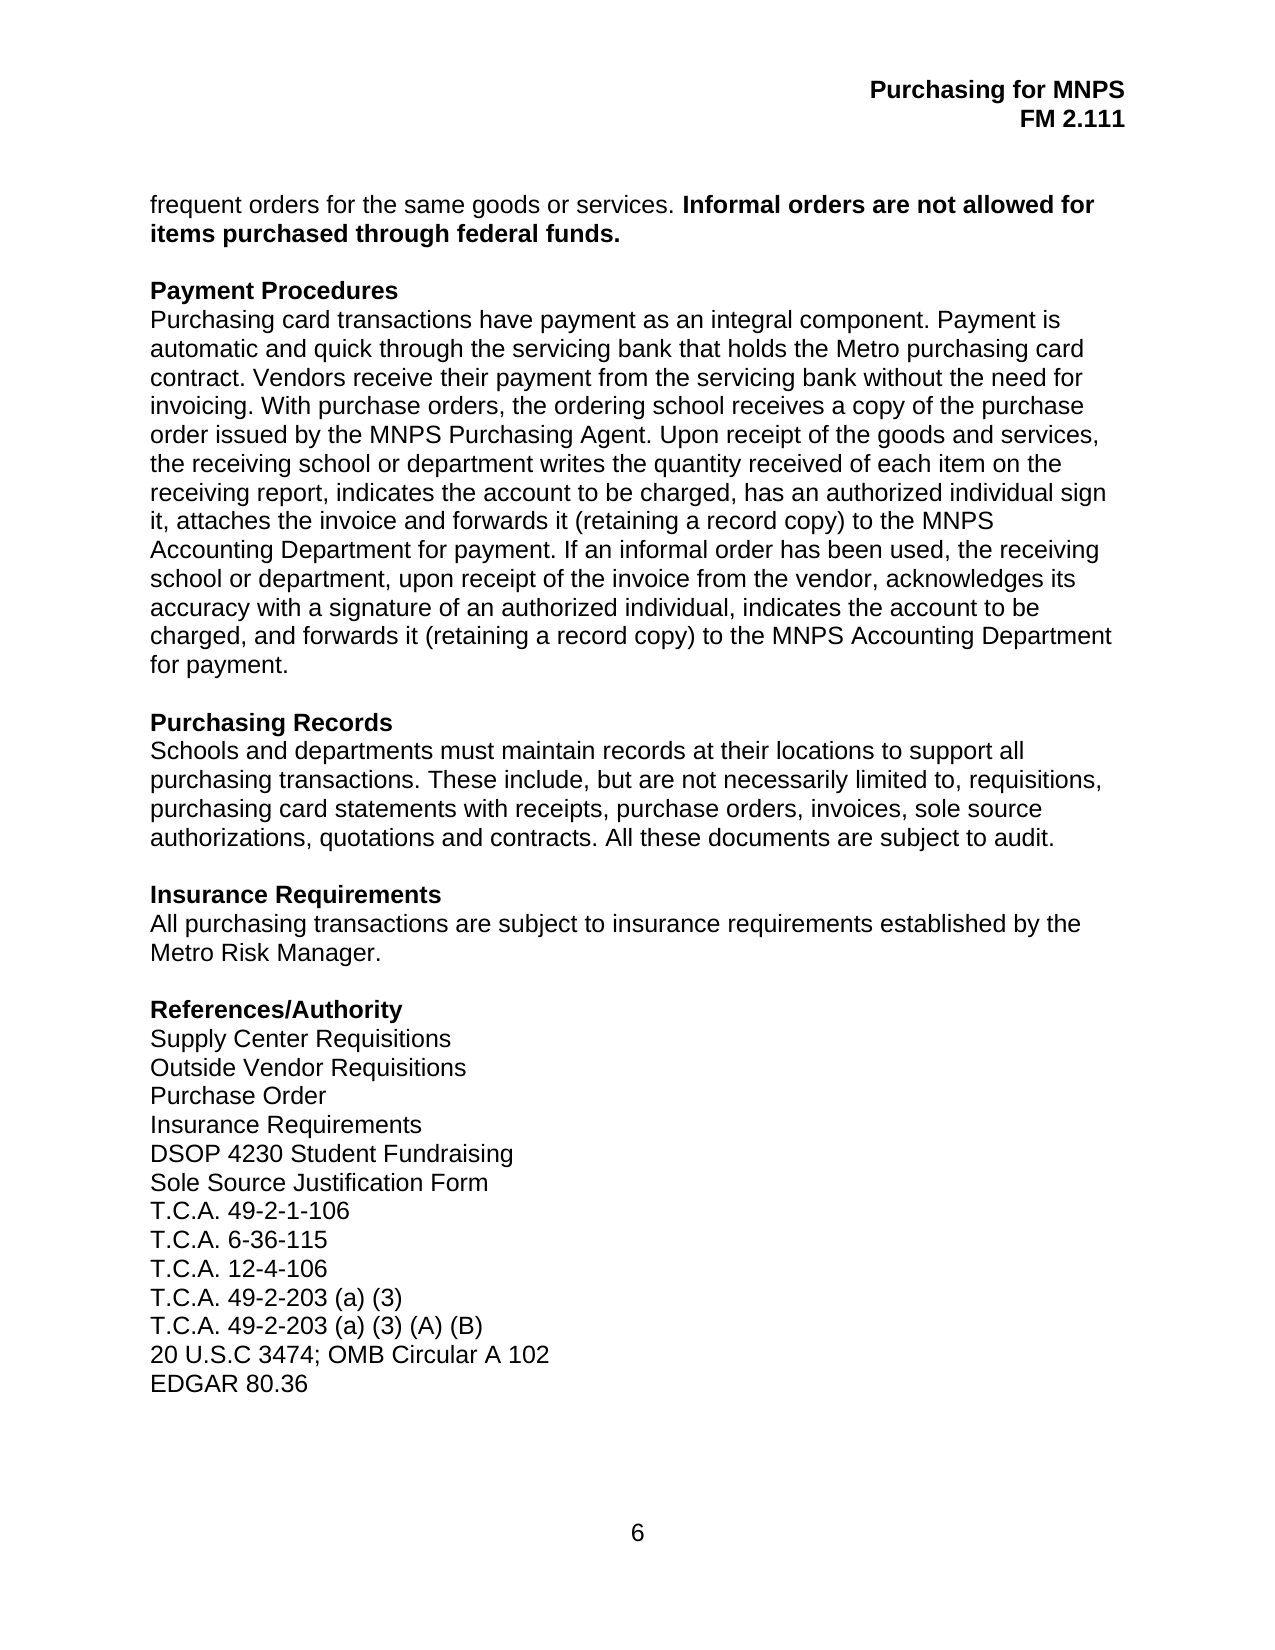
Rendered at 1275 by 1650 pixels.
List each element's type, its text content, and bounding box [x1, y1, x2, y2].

text T.C.A. 12-4-106 [150, 1254, 1125, 1282]
text References/Authority [150, 995, 1125, 1024]
text T.C.A. 49-2-203 (a) (3) (A) (B) [150, 1311, 1125, 1340]
text DSOP 4230 Student Fundraising [150, 1139, 1125, 1167]
text Outside Vendor Requisitions [150, 1052, 1125, 1081]
text Insurance Requirements [150, 1110, 1125, 1139]
text Payment Procedures [150, 276, 1125, 305]
text Schools and departments must maintain records at their locations to support all purchasing transactions. These include, but are not necessarily limited to, requisitions, purchasing card statements with receipts, purchase orders, invoices, sole source authorizations, quotations and contracts. All these documents are subject to audit. [150, 736, 1125, 851]
text Purchasing Records [150, 707, 1125, 736]
text EDGAR 80.36 [150, 1369, 1125, 1397]
text Supply Center Requisitions [150, 1024, 1125, 1052]
text Purchase Order [150, 1081, 1125, 1110]
text All purchasing transactions are subject to insurance requirements established by the [150, 909, 1125, 937]
text T.C.A. 6-36-115 [150, 1225, 1125, 1254]
text Sole Source Justification Form [150, 1167, 1125, 1196]
text Insurance Requirements [150, 880, 1125, 909]
text Purchasing card transactions have payment as an integral component. Payment is automatic and quick through the servicing bank that holds the Metro purchasing card contract. Vendors receive their payment from the servicing bank without the need for invoicing. With purchase orders, the ordering school receives a copy of the purchase order issued by the MNPS Purchasing Agent. Upon receipt of the goods and services, the receiving school or department writes the quantity received of each item on the receiving report, indicates the account to be charged, has an authorized individual sign it, attaches the invoice and forwards it (retaining a record copy) to the MNPS Accounting Department for payment. If an informal order has been used, the receiving school or department, upon receipt of the invoice from the vendor, acknowledges its accuracy with a signature of an authorized individual, indicates the account to be charged, and forwards it (retaining a record copy) to the MNPS Accounting Department for payment. [150, 305, 1125, 679]
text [150, 190, 1125, 247]
text T.C.A. 49-2-1-106 [150, 1196, 1125, 1225]
text 20 U.S.C 3474; OMB Circular A 102 [150, 1340, 1125, 1369]
text Metro Risk Manager. [150, 937, 1125, 966]
text T.C.A. 49-2-203 (a) (3) [150, 1282, 1125, 1311]
